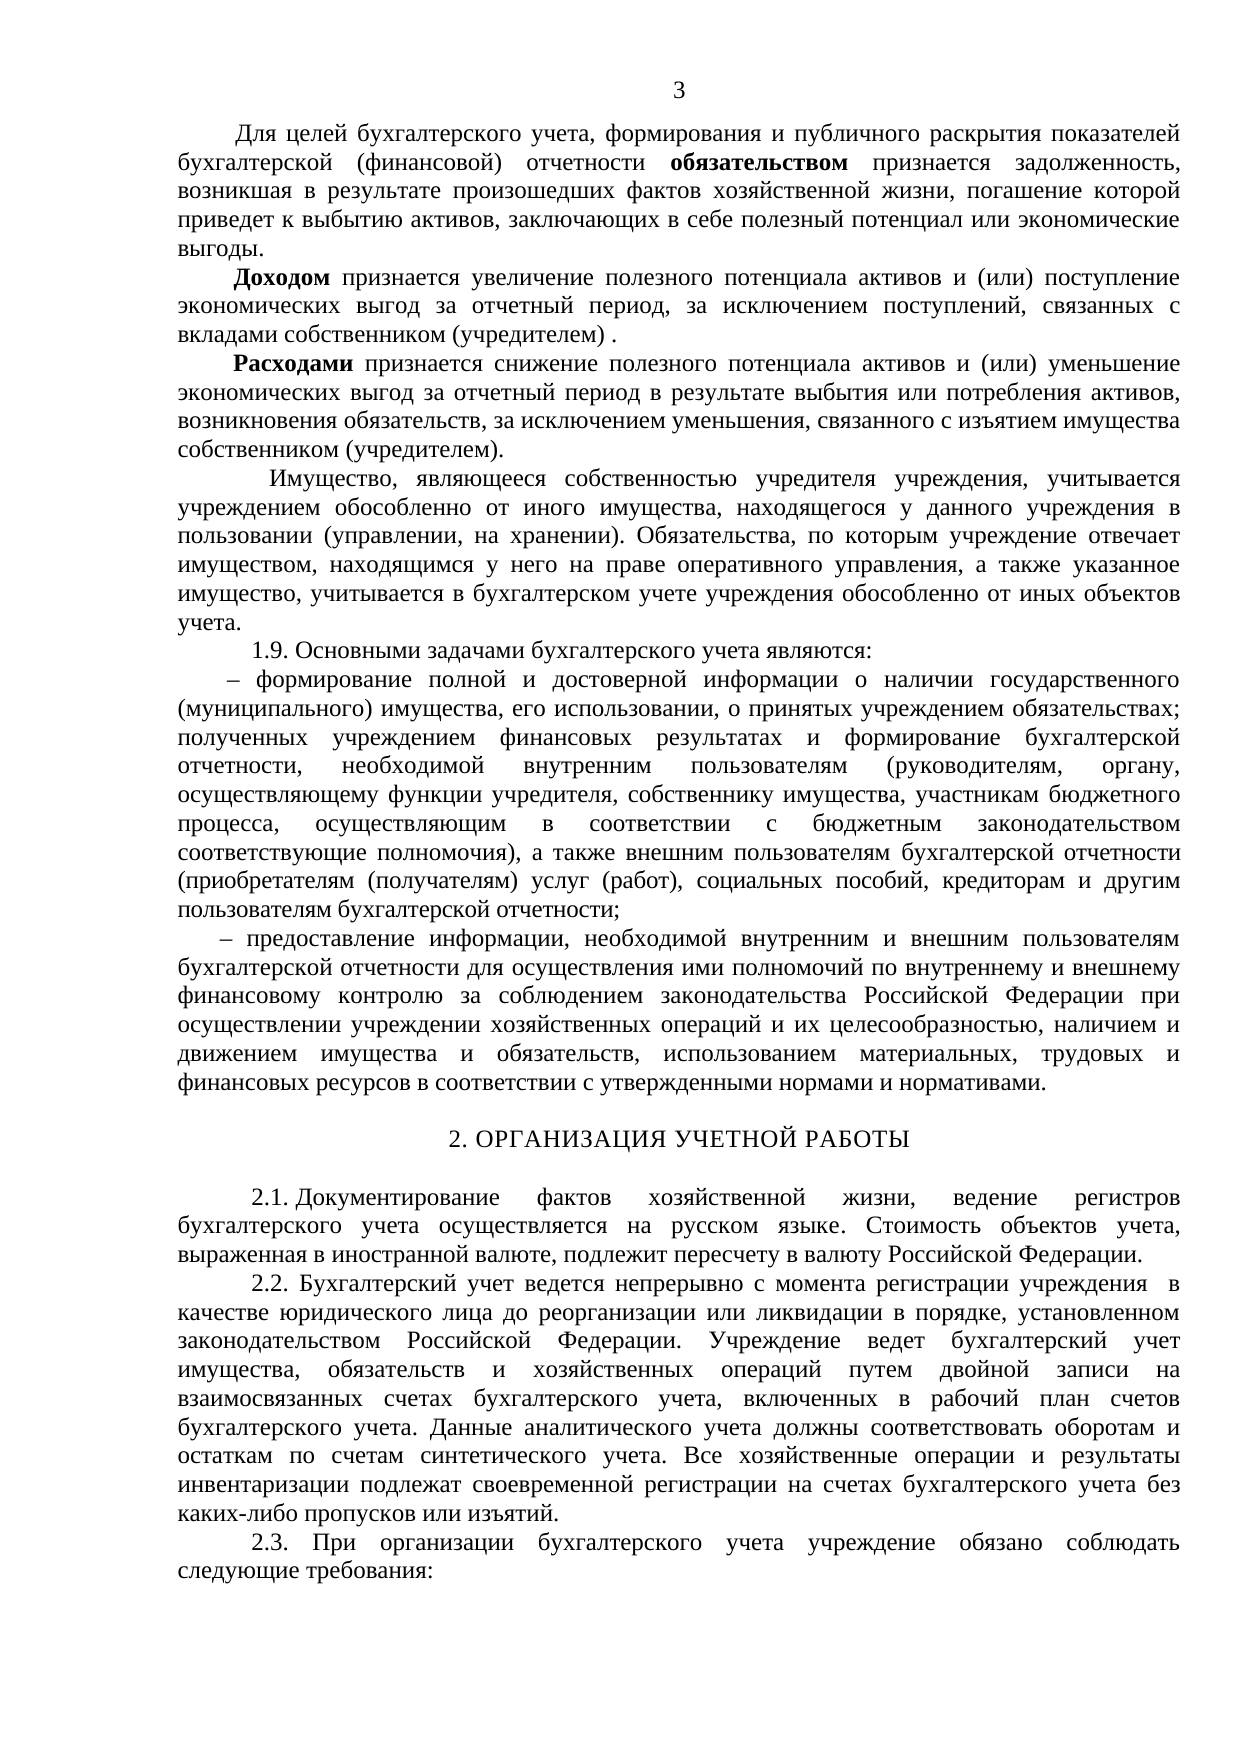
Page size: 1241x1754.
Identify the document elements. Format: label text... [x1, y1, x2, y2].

text Доходом признается увеличение полезного потенциала активов и (или) поступление экономических выгод за отчетный период, за исключением поступлений, связанных с вкладами собственником (учредителем) . [177, 262, 1181, 348]
text – предоставление информации, необходимой внутренним и внешним пользователям бухгалтерской отчетности для осуществления ими полномочий по внутреннему и внешнему финансовому контролю за соблюдением законодательства Российской Федерации при осуществлении учреждении хозяйственных операций и их целесообразностью, наличием и движением имущества и обязательств, использованием материальных, трудовых и финансовых ресурсов в соответствии с утвержденными нормами и нормативами. [177, 923, 1181, 1096]
text 1.9. Основными задачами бухгалтерского учета являются: [177, 636, 1181, 664]
text 2.2. Бухгалтерский учет ведется непрерывно с момента регистрации учреждения в качестве юридического лица до реорганизации или ликвидации в порядке, установленном законодательством Российской Федерации. Учреждение ведет бухгалтерский учет имущества, обязательств и хозяйственных операций путем двойной записи на взаимосвязанных счетах бухгалтерского учета, включенных в рабочий план счетов бухгалтерского учета. Данные аналитического учета должны соответствовать оборотам и остаткам по счетам синтетического учета. Все хозяйственные операции и результаты инвентаризации подлежат своевременной регистрации на счетах бухгалтерского учета без каких-либо пропусков или изъятий. [177, 1268, 1181, 1527]
text Имущество, являющееся собственностью учредителя учреждения, учитывается учреждением обособленно от иного имущества, находящегося у данного учреждения в пользовании (управлении, на хранении). Обязательства, по которым учреждение отвечает имуществом, находящимся у него на праве оперативного управления, а также указанное имущество, учитывается в бухгалтерском учете учреждения обособленно от иных объектов учета. [177, 463, 1181, 636]
text 2.3. При организации бухгалтерского учета учреждение обязано соблюдать следующие требования: [177, 1527, 1181, 1584]
text – формирование полной и достоверной информации о наличии государственного (муниципального) имущества, его использовании, о принятых учреждением обязательствах; полученных учреждением финансовых результатах и формирование бухгалтерской отчетности, необходимой внутренним пользователям (руководителям, органу, осуществляющему функции учредителя, собственнику имущества, участникам бюджетного процесса, осуществляющим в соответствии с бюджетным законодательством соответствующие полномочия), а также внешним пользователям бухгалтерской отчетности (приобретателям (получателям) услуг (работ), социальных пособий, кредиторам и другим пользователям бухгалтерской отчетности; [177, 664, 1181, 923]
text Для целей бухгалтерского учета, формирования и публичного раскрытия показателей бухгалтерской (финансовой) отчетности обязательством признается задолженность, возникшая в результате произошедших фактов хозяйственной жизни, погашение которой приведет к выбытию активов, заключающих в себе полезный потенциал или экономические выгоды. [177, 118, 1181, 262]
text 2. ОРГАНИЗАЦИЯ УЧЕТНОЙ РАБОТЫ [177, 1124, 1181, 1153]
text Расходами признается снижение полезного потенциала активов и (или) уменьшение экономических выгод за отчетный период в результате выбытия или потребления активов, возникновения обязательств, за исключением уменьшения, связанного с изъятием имущества собственником (учредителем). [177, 348, 1181, 463]
list 2.1. Документирование фактов хозяйственной жизни, ведение регистров бухгалтерского учета осуществляется на русском языке. Стоимость объектов учета, выраженная в иностранной валюте, подлежит пересчету в валюту Российской Федерации. [177, 1182, 1181, 1268]
